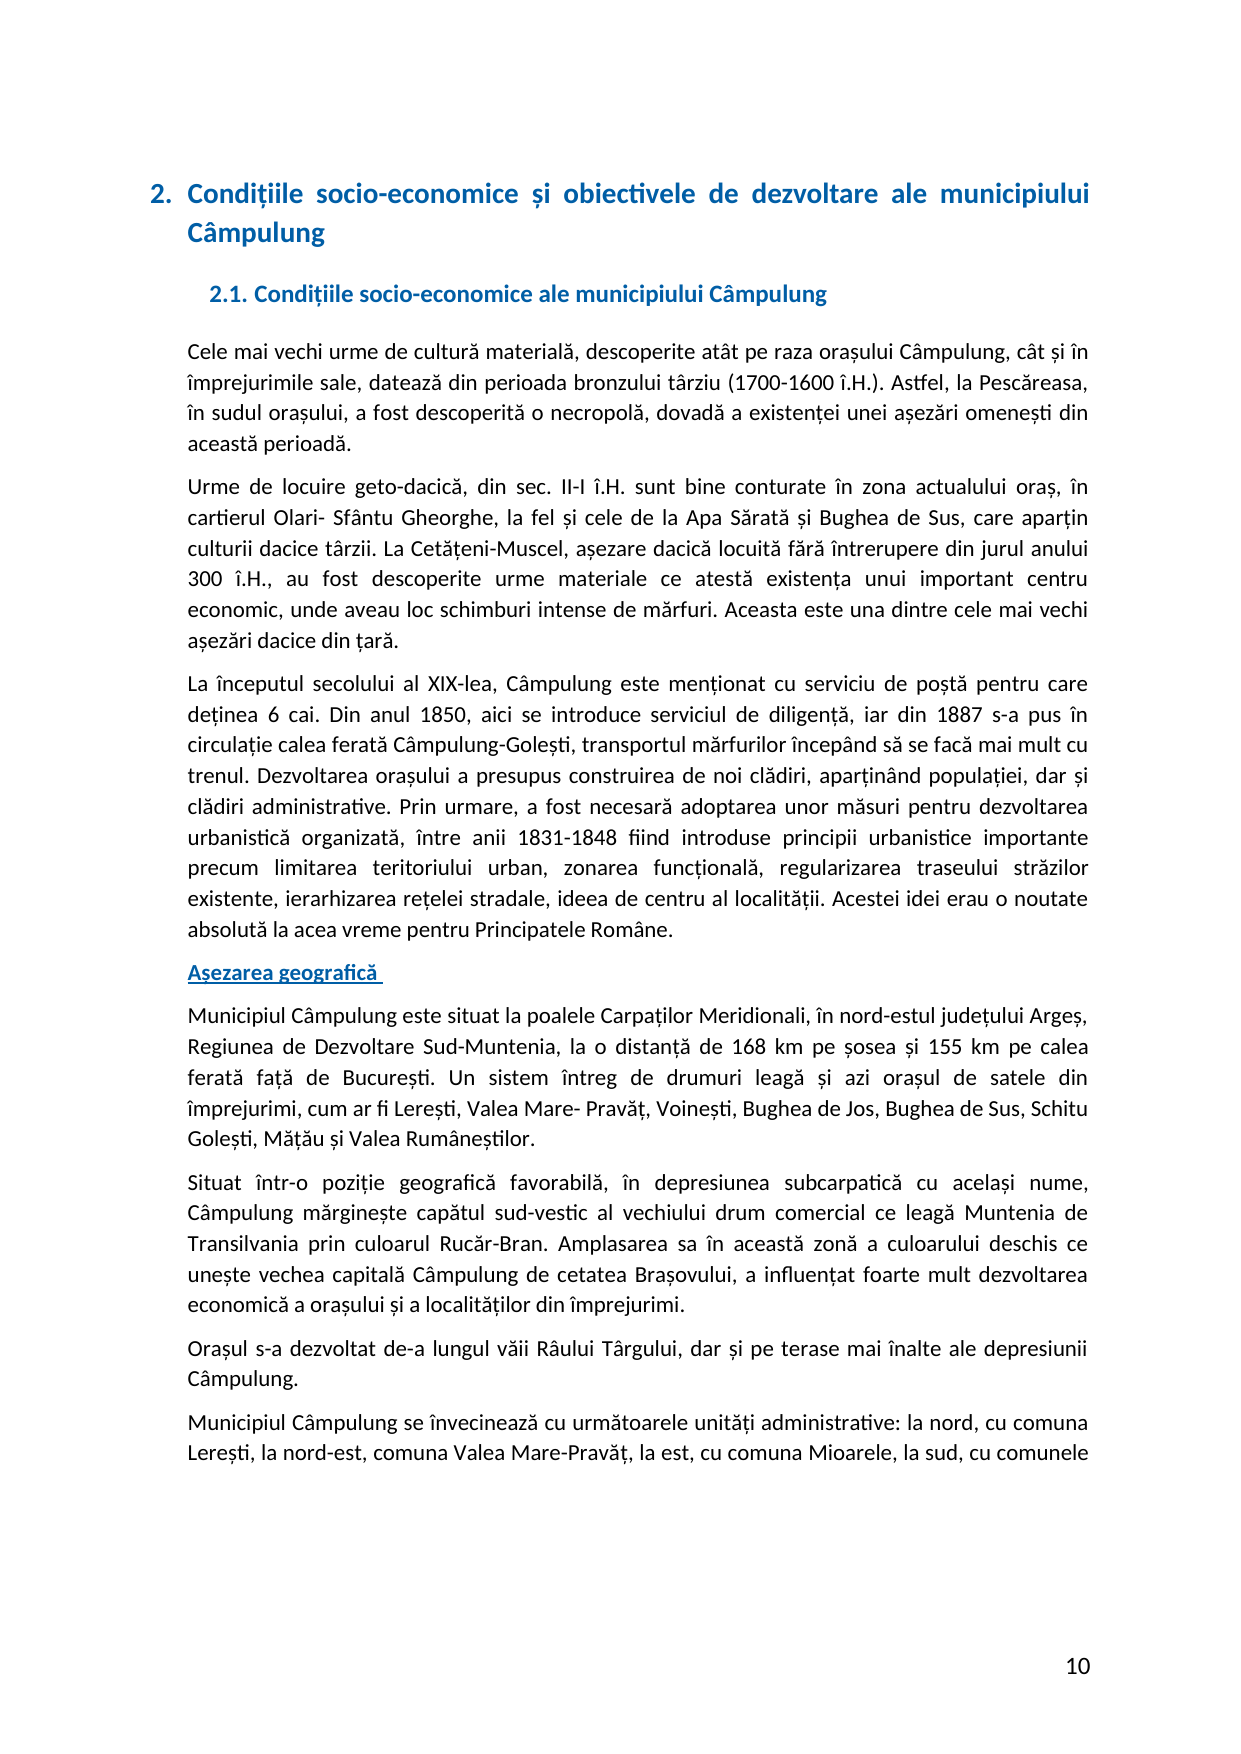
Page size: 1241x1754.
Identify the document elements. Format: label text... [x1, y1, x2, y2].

text Municipiul Câmpulung este situat la poalele Carpaților Meridionali, în nord-estul județului Argeș, Regiunea de Dezvoltare Sud-Muntenia, la o distanță de 168 km pe șosea și 155 km pe calea ferată față de București. Un sistem întreg de drumuri leagă și azi orașul de satele din împrejurimi, cum ar fi Lerești, Valea Mare- Pravăț, Voinești, Bughea de Jos, Bughea de Sus, Schitu Golești, Mățău și Valea Rumâneștilor. [187, 1001, 1090, 1152]
text La începutul secolului al XIX-lea, Câmpulung este menționat cu serviciu de poștă pentru care deținea 6 cai. Din anul 1850, aici se introduce serviciul de diligență, iar din 1887 s-a pus în circulație calea ferată Câmpulung-Golești, transportul mărfurilor începând să se facă mai mult cu trenul. Dezvoltarea orașului a presupus construirea de noi clădiri, aparținând populației, dar și clădiri administrative. Prin urmare, a fost necesară adoptarea unor măsuri pentru dezvoltarea urbanistică organizată, între anii 1831-1848 fiind introduse principii urbanistice importante precum limitarea teritoriului urban, zonarea funcțională, regularizarea traseului străzilor existente, ierarhizarea rețelei stradale, ideea de centru al localității. Acestei idei erau o noutate absolută la acea vreme pentru Principatele Române. [187, 669, 1090, 943]
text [187, 1408, 1090, 1466]
text Orașul s-a dezvoltat de-a lungul văii Râului Târgului, dar și pe terase mai înalte ale depresiunii Câmpulung. [187, 1334, 1090, 1392]
text Situat într-o poziție geografică favorabilă, în depresiunea subcarpatică cu același nume, Câmpulung mărginește capătul sud-vestic al vechiului drum comercial ce leagă Muntenia de Transilvania prin culoarul Rucăr-Bran. Amplasarea sa în această zonă a culoarului deschis ce unește vechea capitală Câmpulung de cetatea Brașovului, a influențat foarte mult dezvoltarea economică a orașului și a localităților din împrejurimi. [187, 1168, 1090, 1318]
text Cele mai vechi urme de cultură materială, descoperite atât pe raza orașului Câmpulung, cât și în împrejurimile sale, datează din perioada bronzului târziu (1700-1600 î.H.). Astfel, la Pescăreasa, în sudul orașului, a fost descoperită o necropolă, dovadă a existenței unei așezări omenești din această perioadă. [187, 337, 1090, 457]
text Condițiile socio-economice ale municipiului Câmpulung [209, 278, 1090, 309]
text Așezarea geografică [187, 958, 1090, 986]
text Urme de locuire geto-dacică, din sec. II-I î.H. sunt bine conturate în zona actualului oraș, în cartierul Olari- Sfântu Gheorghe, la fel și cele de la Apa Sărată și Bughea de Sus, care aparțin culturii dacice târzii. La Cetățeni-Muscel, așezare dacică locuită fără întrerupere din jurul anului 300 î.H., au fost descoperite urme materiale ce atestă existența unui important centru economic, unde aveau loc schimburi intense de mărfuri. Aceasta este una dintre cele mai vechi așezări dacice din țară. [187, 472, 1090, 654]
text Condițiile socio-economice și obiectivele de dezvoltare ale municipiului Câmpulung [150, 175, 1090, 250]
